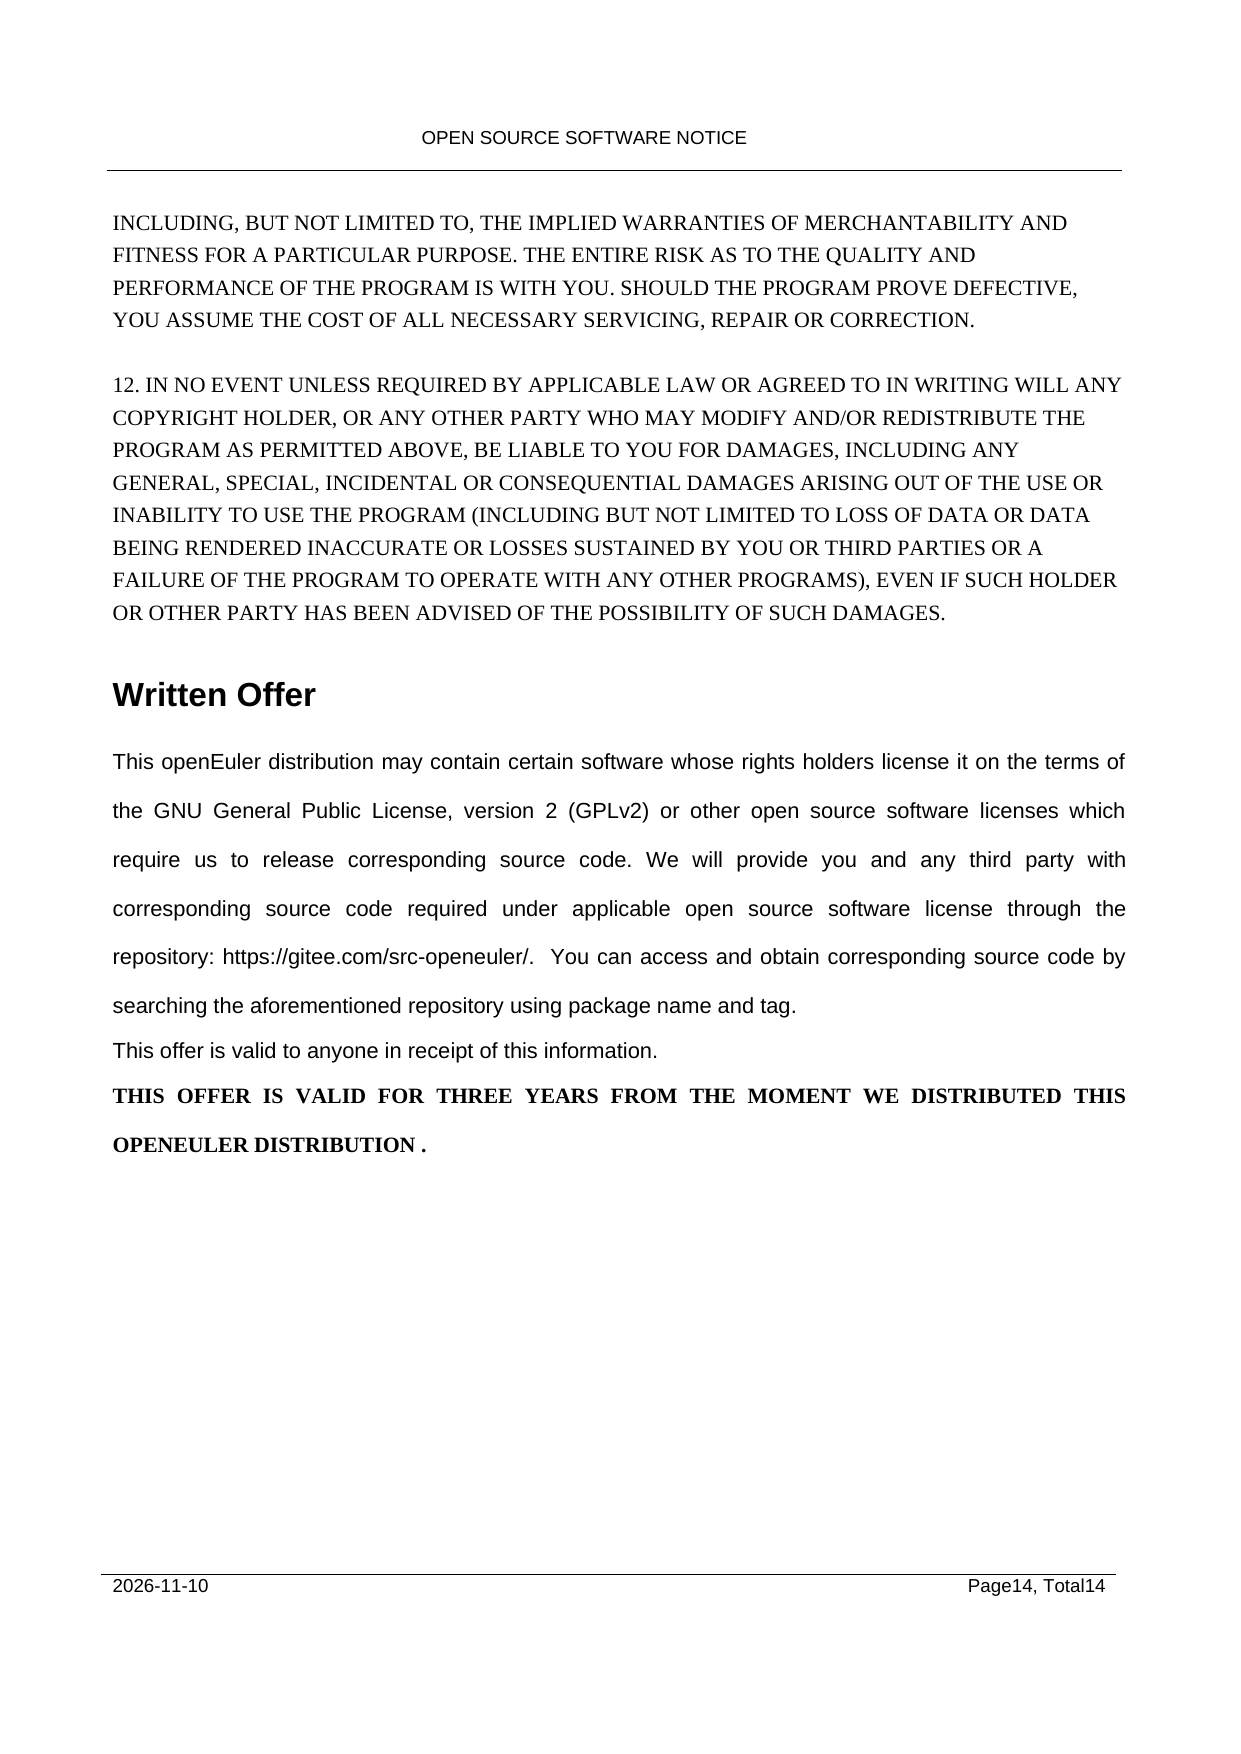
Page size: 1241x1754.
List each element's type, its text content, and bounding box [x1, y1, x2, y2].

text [112, 206, 1128, 661]
text THIS OFFER IS VALID FOR THREE YEARS FROM THE MOMENT WE DISTRIBUTED THIS OPENEULER DISTRIBUTION . [112, 1079, 1128, 1161]
text This openEuler distribution may contain certain software whose rights holders license it on the terms of the GNU General Public License, version 2 (GPLv2) or other open source software licenses which require us to release corresponding source code. We will provide you and any third party with corresponding source code required under applicable open source software license through the repository: https://gitee.com/src-openeuler/. You can access and obtain corresponding source code by searching the aforementioned repository using package name and tag. [112, 746, 1128, 1022]
text This offer is valid to anyone in receipt of this information. [112, 1034, 1128, 1067]
text Written Offer [112, 661, 1128, 726]
